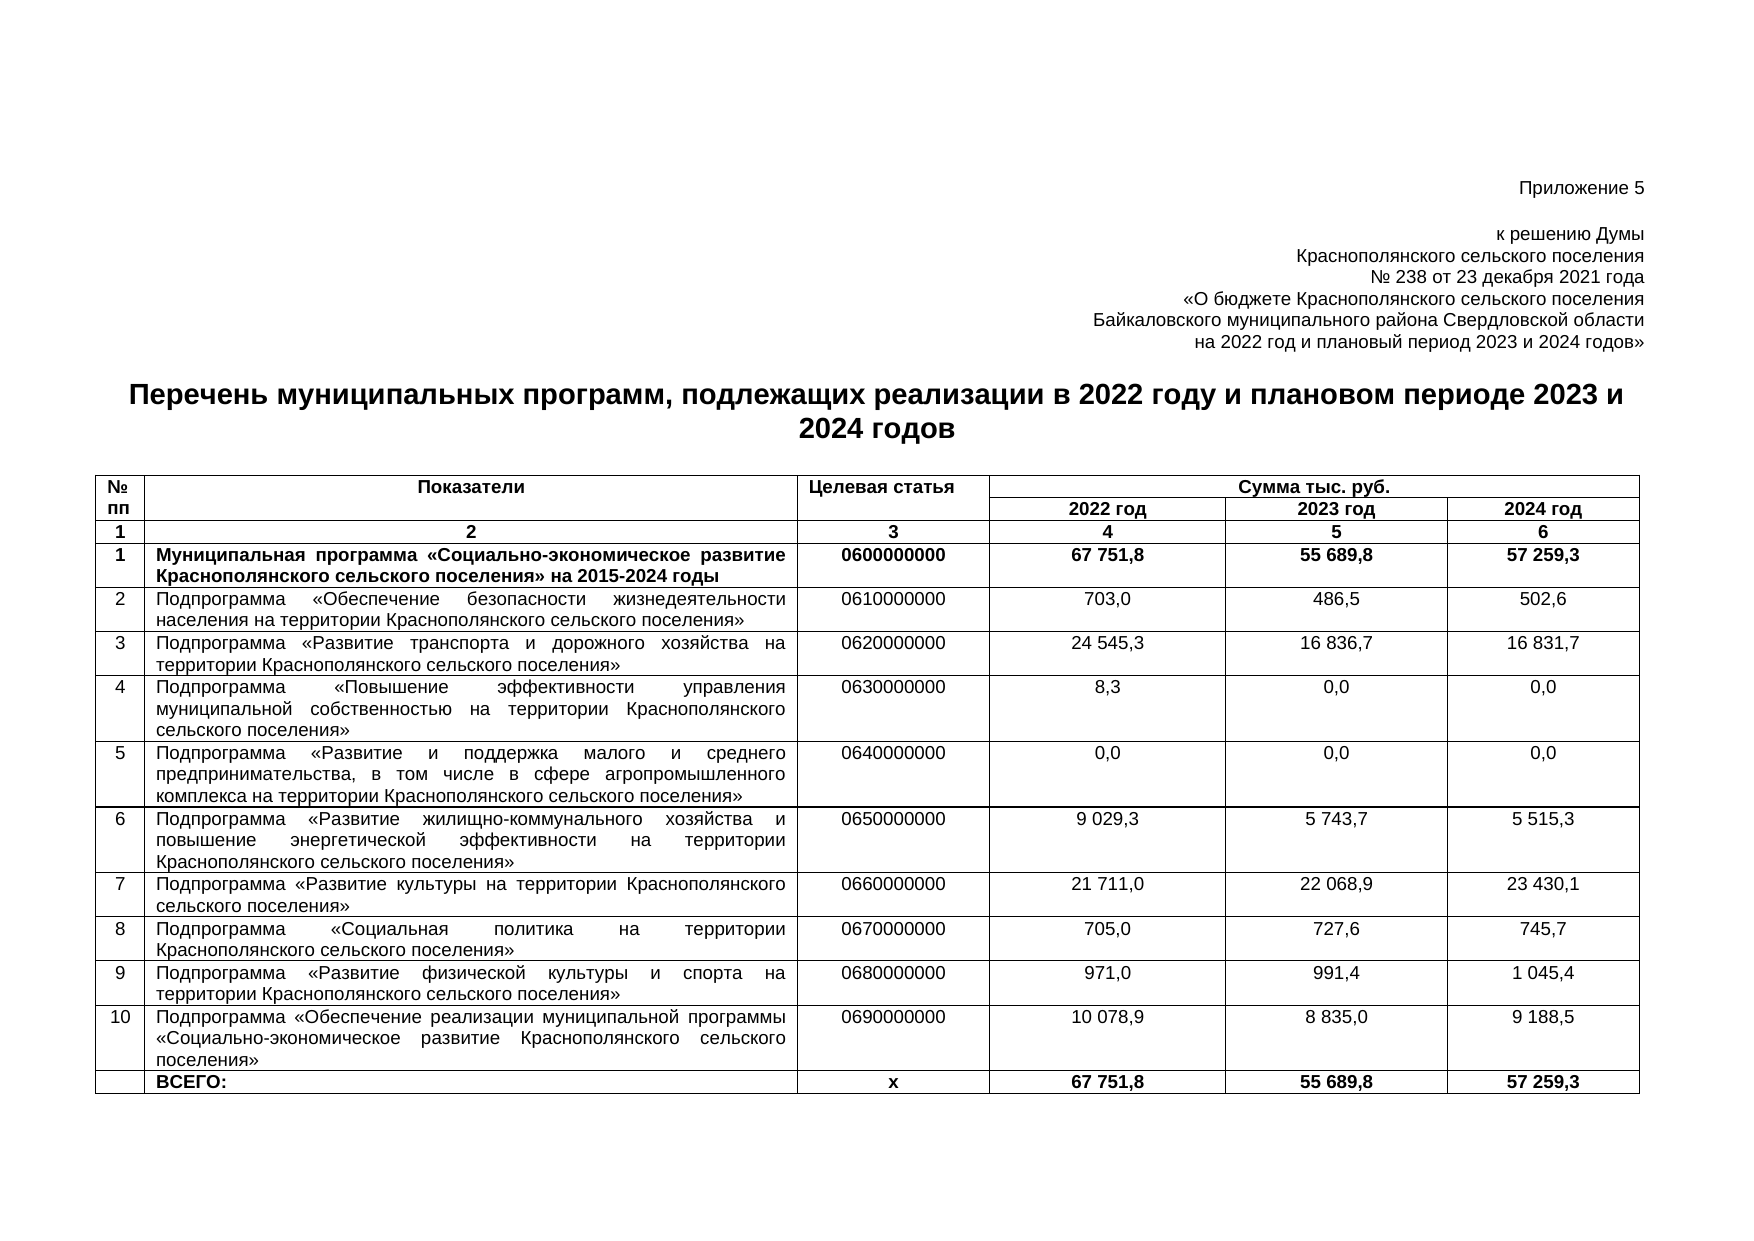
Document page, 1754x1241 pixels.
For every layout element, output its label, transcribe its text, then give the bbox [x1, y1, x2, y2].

table_cell 16 836,7 [1226, 632, 1447, 675]
table_cell Подпрограмма «Развитие жилищно-коммунального хозяйства и повышение энергетической эффективности на территории Краснополянского сельского поселения» [145, 808, 797, 872]
table_cell 5 515,3 [1448, 808, 1639, 872]
text № 238 от 23 декабря 2021 года [118, 266, 1644, 287]
table_cell 1 045,4 [1448, 961, 1639, 1004]
table_cell 24 545,3 [990, 632, 1225, 675]
table_cell 0650000000 [798, 808, 989, 872]
table_cell 0,0 [1448, 676, 1639, 741]
table_cell [96, 1071, 144, 1093]
text Приложение 5 [118, 177, 1644, 199]
table_cell 9 188,5 [1448, 1006, 1639, 1070]
table_cell х [798, 1071, 989, 1093]
table_cell Подпрограмма «Обеспечение реализации муниципальной программы «Социально-экономическое развитие Краснополянского сельского поселения» [145, 1006, 797, 1070]
table_cell 2023 год [1226, 498, 1447, 520]
table_cell 67 751,8 [990, 544, 1225, 587]
subtitle Перечень муниципальных программ, подлежащих реализации в 2022 году и плановом периоде 2023 и 2024 годов [118, 377, 1636, 444]
table_cell 21 711,0 [990, 873, 1225, 916]
table_cell 3 [798, 521, 989, 542]
table_cell 4 [990, 521, 1225, 542]
text Байкаловского муниципального района Свердловской области [118, 309, 1644, 331]
table_cell 22 068,9 [1226, 873, 1447, 916]
table_cell Подпрограмма «Развитие транспорта и дорожного хозяйства на территории Краснополянского сельского поселения» [145, 632, 797, 675]
table_cell 0,0 [990, 742, 1225, 806]
table_cell 4 [96, 676, 144, 741]
table_cell 57 259,3 [1448, 1071, 1639, 1093]
table_cell 8 835,0 [1226, 1006, 1447, 1070]
table_cell 10 078,9 [990, 1006, 1225, 1070]
table_cell 55 689,8 [1226, 1071, 1447, 1093]
table_cell 0690000000 [798, 1006, 989, 1070]
table_cell Муниципальная программа «Социально-экономическое развитие Краснополянского сельского поселения» на 2015-2024 годы [145, 544, 797, 587]
table_cell Подпрограмма «Повышение эффективности управления муниципальной собственностью на территории Краснополянского сельского поселения» [145, 676, 797, 741]
text «О бюджете Краснополянского сельского поселения [118, 287, 1644, 309]
table_cell 0680000000 [798, 961, 989, 1004]
table_cell 1 [96, 544, 144, 587]
table_cell 703,0 [990, 588, 1225, 631]
table_header Сумма тыс. руб. [990, 476, 1639, 497]
table_header Показатели [145, 476, 797, 520]
table_cell 1 [96, 521, 144, 542]
table_cell 6 [1448, 521, 1639, 542]
table_cell 0600000000 [798, 544, 989, 587]
table_cell 55 689,8 [1226, 544, 1447, 587]
table_cell 0660000000 [798, 873, 989, 916]
table_cell 0630000000 [798, 676, 989, 741]
table_cell 991,4 [1226, 961, 1447, 1004]
table_cell 10 [96, 1006, 144, 1070]
table_cell Подпрограмма «Социальная политика на территории Краснополянского сельского поселения» [145, 917, 797, 960]
table_cell 5 [96, 742, 144, 806]
text к решению Думы [118, 223, 1644, 244]
table_cell 705,0 [990, 917, 1225, 960]
table_cell ВСЕГО: [145, 1071, 797, 1093]
table_cell 745,7 [1448, 917, 1639, 960]
table_cell 3 [96, 632, 144, 675]
table_cell 9 029,3 [990, 808, 1225, 872]
table_cell 57 259,3 [1448, 544, 1639, 587]
table_cell 9 [96, 961, 144, 1004]
table_cell 6 [96, 808, 144, 872]
table_cell 8 [96, 917, 144, 960]
table_cell 971,0 [990, 961, 1225, 1004]
table_cell 0,0 [1448, 742, 1639, 806]
table_cell 0,0 [1226, 742, 1447, 806]
table_cell Подпрограмма «Развитие и поддержка малого и среднего предпринимательства, в том числе в сфере агропромышленного комплекса на территории Краснополянского сельского поселения» [145, 742, 797, 806]
table_cell 2022 год [990, 498, 1225, 520]
table_cell 0610000000 [798, 588, 989, 631]
table_header Целевая статья [798, 476, 989, 520]
table_cell 0640000000 [798, 742, 989, 806]
table_cell Подпрограмма «Обеспечение безопасности жизнедеятельности населения на территории Краснополянского сельского поселения» [145, 588, 797, 631]
table_cell 0670000000 [798, 917, 989, 960]
table_cell 502,6 [1448, 588, 1639, 631]
table_cell 5 [1226, 521, 1447, 542]
table_cell 727,6 [1226, 917, 1447, 960]
table_cell 8,3 [990, 676, 1225, 741]
table_cell 7 [96, 873, 144, 916]
table_cell 16 831,7 [1448, 632, 1639, 675]
table_header № пп [96, 476, 144, 520]
table_cell 2 [96, 588, 144, 631]
table_cell 0,0 [1226, 676, 1447, 741]
table_cell 486,5 [1226, 588, 1447, 631]
table_cell 2024 год [1448, 498, 1639, 520]
table_cell 67 751,8 [990, 1071, 1225, 1093]
table_cell 2 [145, 521, 797, 542]
table_cell 5 743,7 [1226, 808, 1447, 872]
table_cell 23 430,1 [1448, 873, 1639, 916]
table_cell Подпрограмма «Развитие физической культуры и спорта на территории Краснополянского сельского поселения» [145, 961, 797, 1004]
text Краснополянского сельского поселения [118, 244, 1644, 266]
text на 2022 год и плановый период 2023 и 2024 годов» [118, 331, 1644, 352]
table_cell Подпрограмма «Развитие культуры на территории Краснополянского сельского поселения» [145, 873, 797, 916]
table_cell 0620000000 [798, 632, 989, 675]
